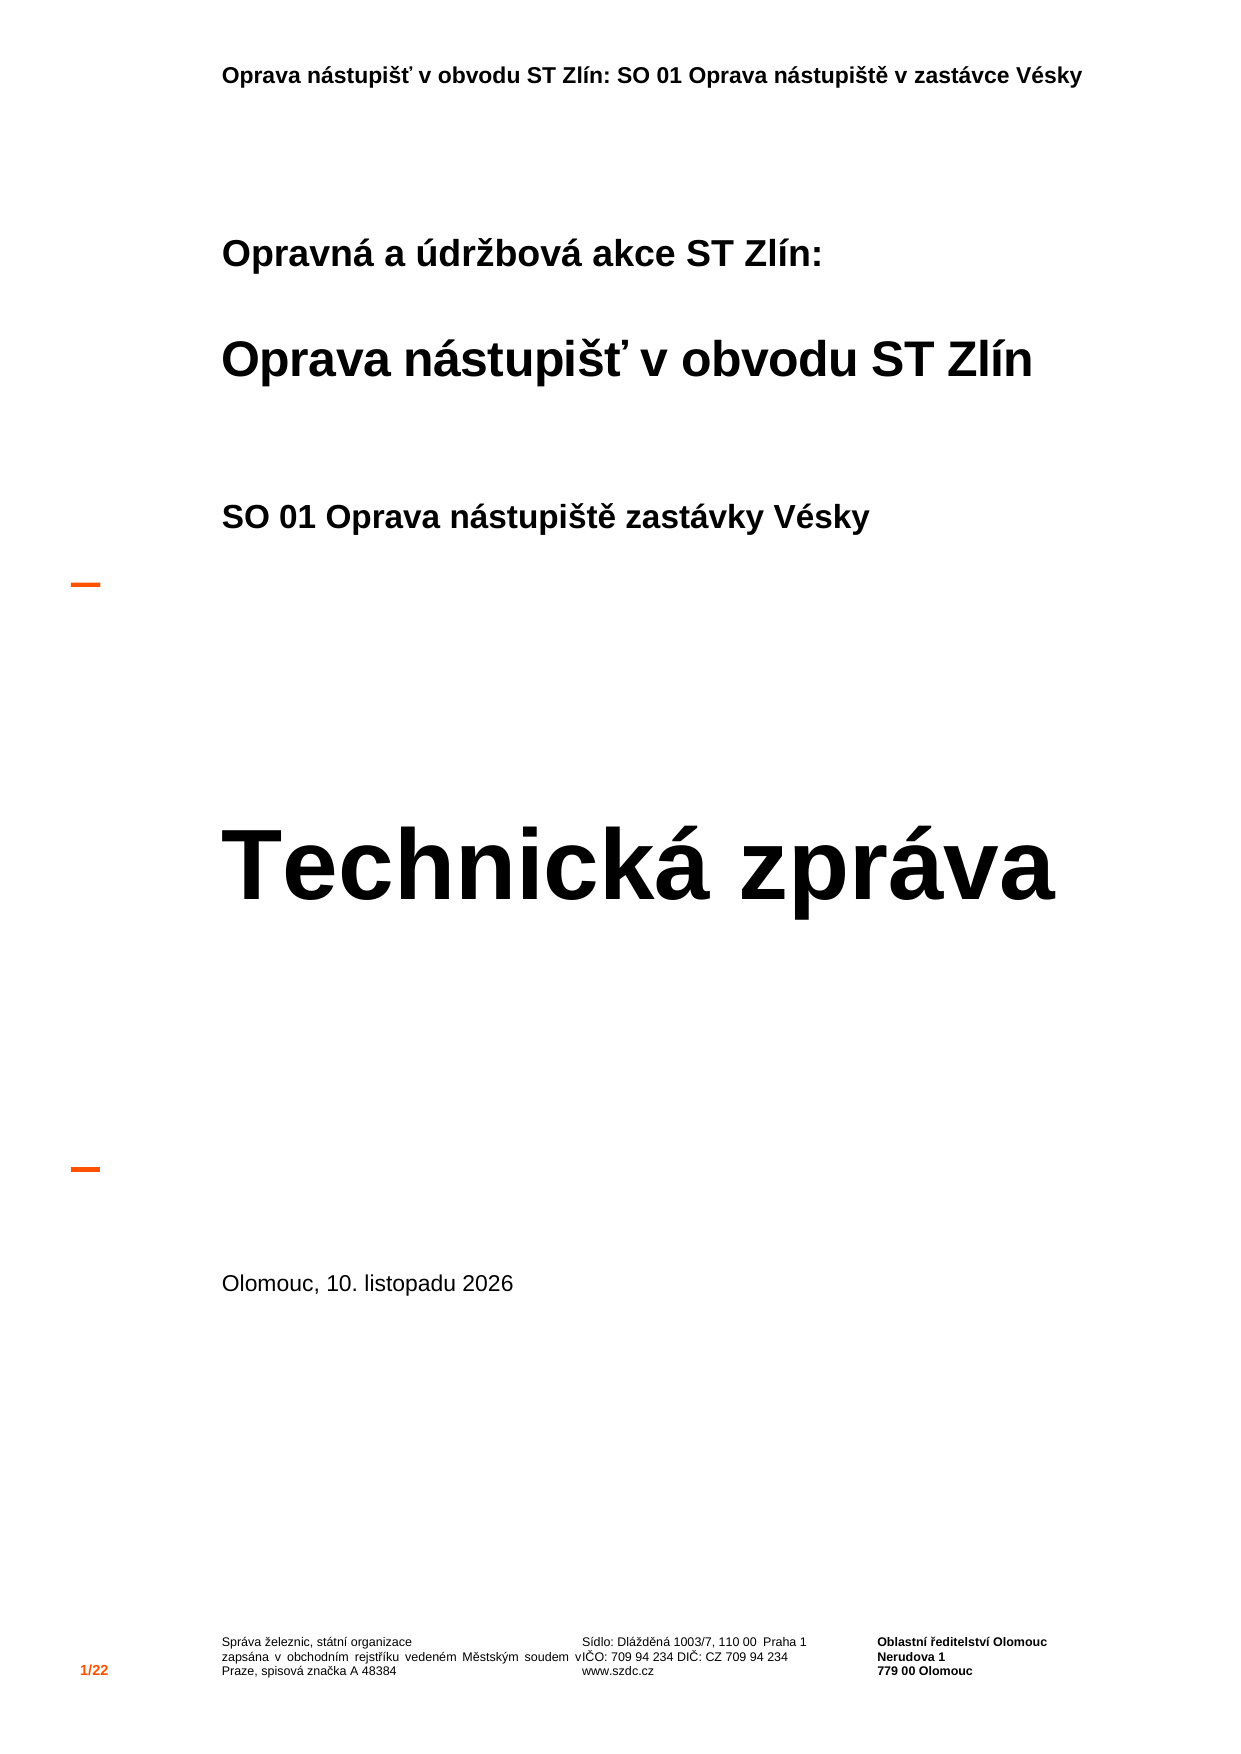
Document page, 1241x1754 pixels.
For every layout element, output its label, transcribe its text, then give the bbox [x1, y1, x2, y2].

text Olomouc, 29. března 2021 [222, 1270, 1122, 1296]
text Technická zpráva [222, 805, 1122, 920]
subtitle Oprava nástupišť v obvodu ST Zlín [222, 330, 1122, 387]
subtitle Opravná a údržbová akce ST Zlín: [222, 232, 1122, 275]
text SO 01 Oprava nástupiště zastávky Vésky [222, 497, 1122, 535]
